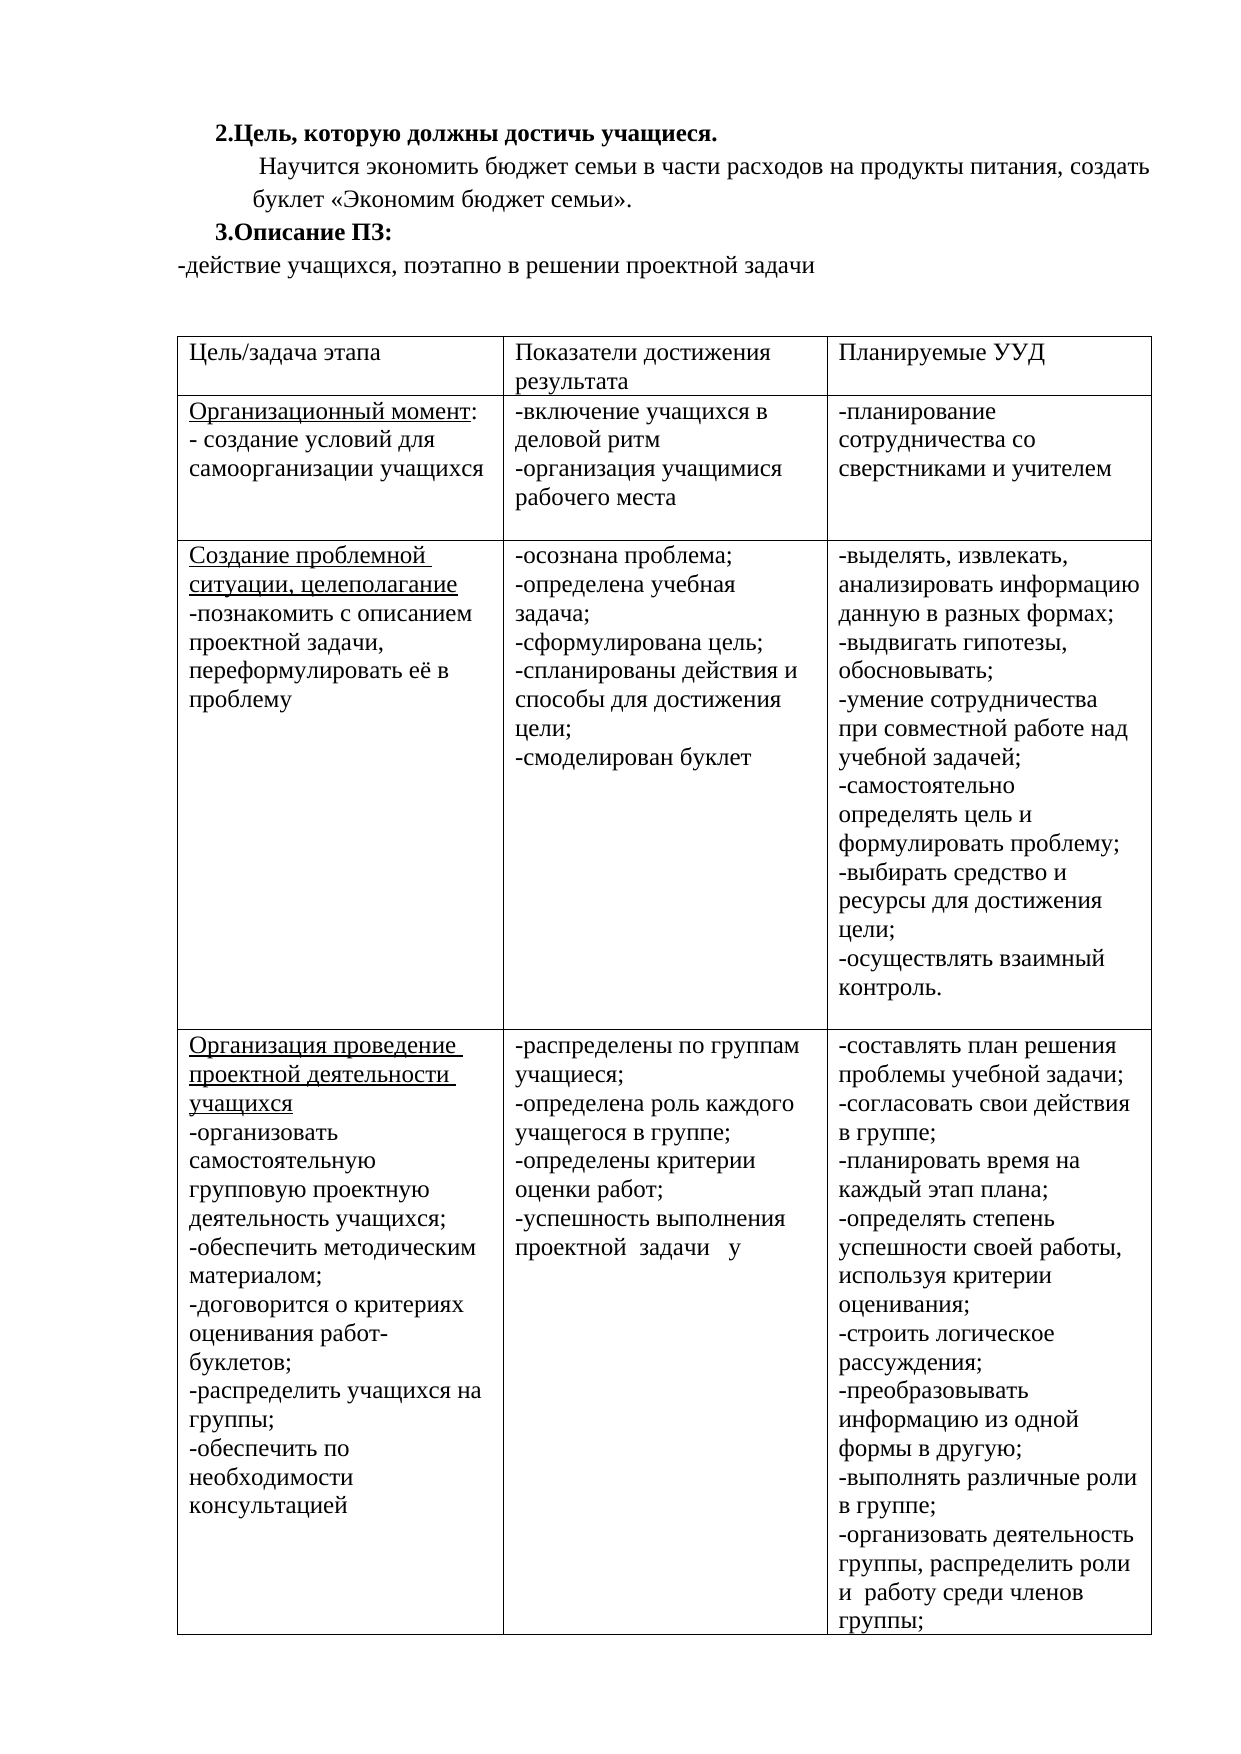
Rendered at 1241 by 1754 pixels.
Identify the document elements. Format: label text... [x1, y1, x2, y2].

text 3.Описание ПЗ: [177, 217, 1152, 246]
table_header Цель/задача этапа [178, 337, 503, 395]
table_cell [178, 1030, 503, 1634]
table_cell -осознана проблема; -определена учебная задача; -сформулирована цель; -спланированы действия и способы для достижения цели; -смоделирован буклет [504, 541, 827, 1029]
table_cell -планирование сотрудничества со сверстниками и учителем [828, 396, 1151, 539]
text -действие учащихся, поэтапно в решении проектной задачи [177, 250, 1152, 279]
table_header Планируемые УУД [828, 337, 1151, 395]
table_cell -включение учащихся в деловой ритм -организация учащимися рабочего места [504, 396, 827, 539]
table_cell -выделять, извлекать, анализировать информацию данную в разных формах; -выдвигать гипотезы, обосновывать; -умение сотрудничества при совместной работе над учебной задачей; -самостоятельно определять цель и формулировать проблему; -выбирать средство и ресурсы для достижения цели; -осуществлять взаимный контроль. [828, 541, 1151, 1029]
table_cell Создание проблемной ситуации, целеполагание -познакомить с описанием проектной задачи, переформулировать её в проблему [178, 541, 503, 1029]
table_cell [828, 1030, 1151, 1634]
table_cell Организационный момент: - создание условий для самоорганизации учащихся [178, 396, 503, 539]
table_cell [504, 1030, 827, 1634]
text Научится экономить бюджет семьи в части расходов на продукты питания, создать буклет «Экономим бюджет семьи». [252, 151, 1152, 213]
text 2.Цель, которую должны достичь учащиеся. [215, 118, 1152, 147]
table_header Показатели достижения результата [504, 337, 827, 395]
